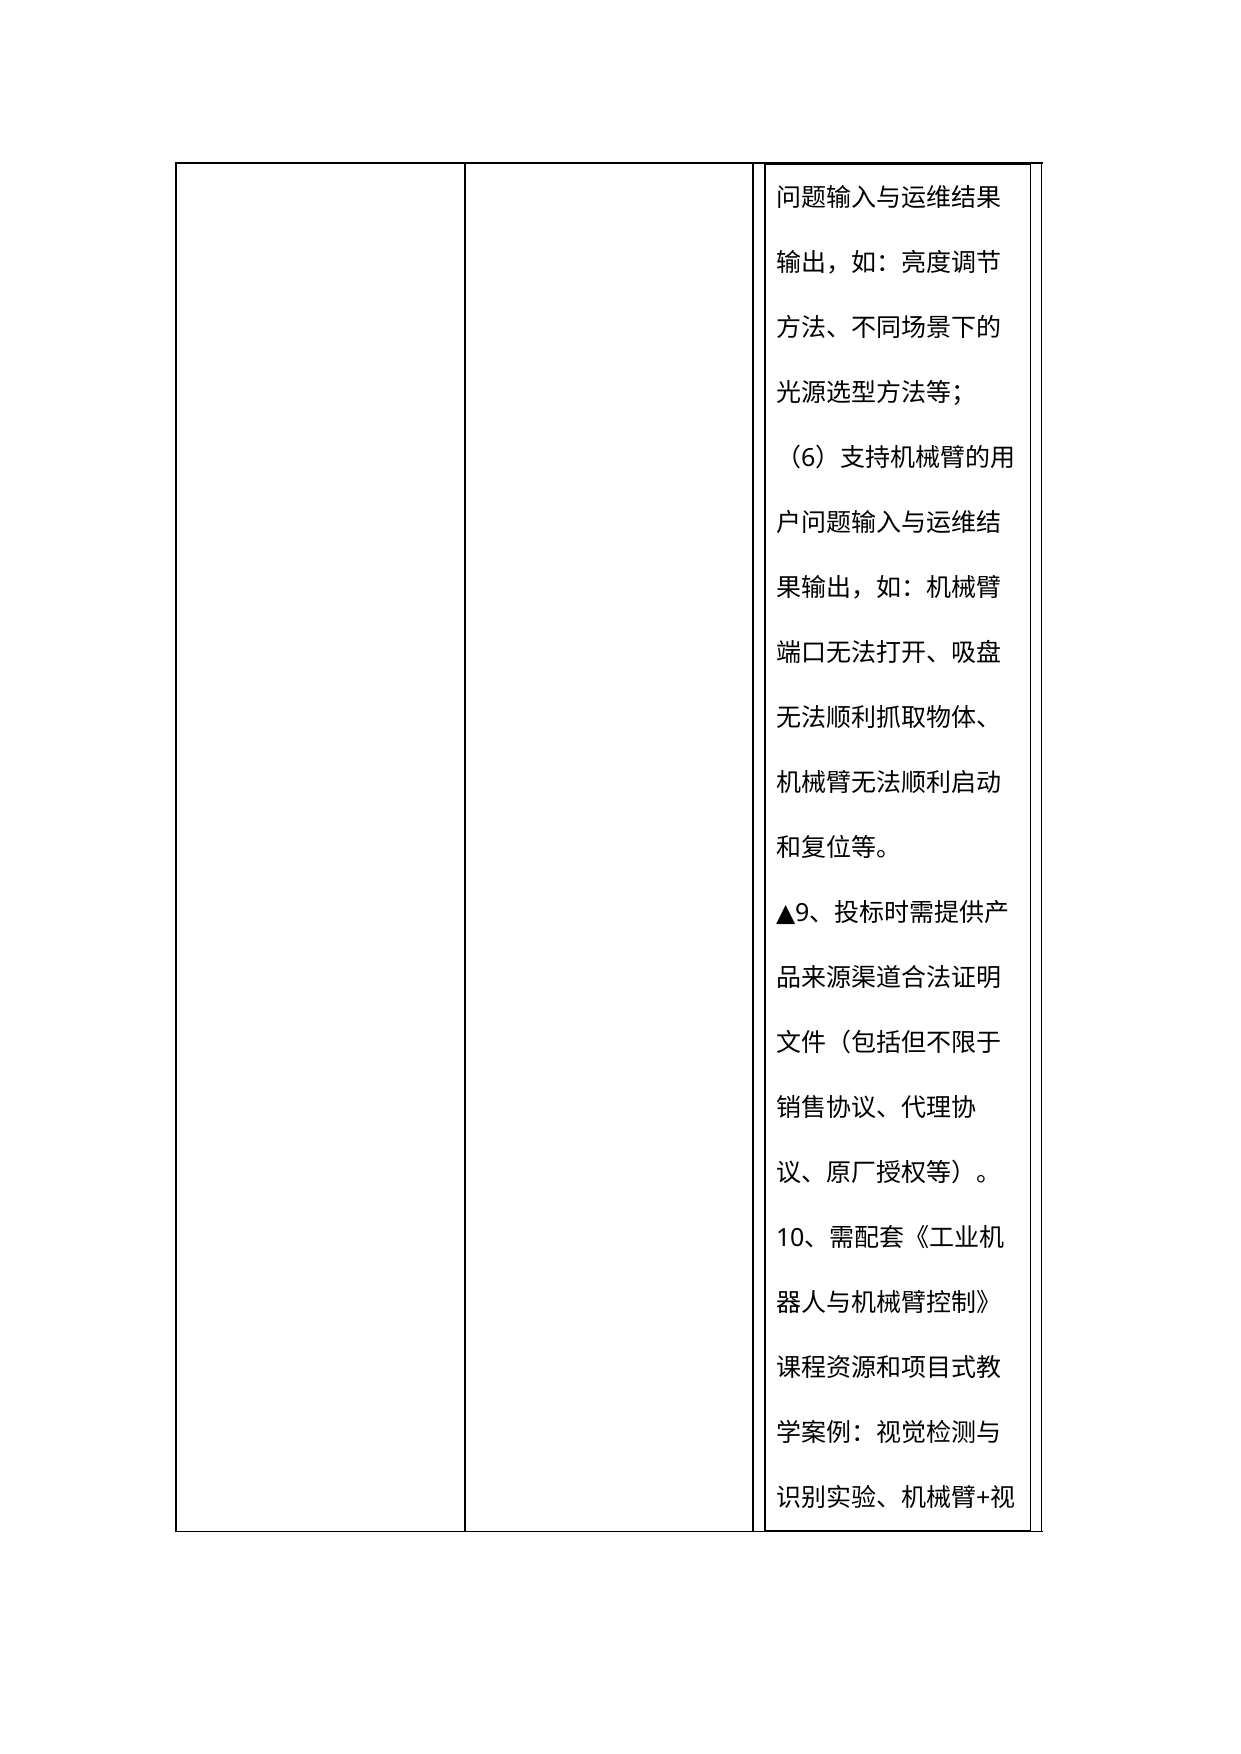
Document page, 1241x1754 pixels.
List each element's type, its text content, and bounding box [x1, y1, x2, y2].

table_cell [754, 164, 764, 1531]
table_cell 1 [177, 164, 464, 1531]
table_cell [1031, 164, 1041, 1531]
table_cell [466, 164, 752, 1531]
table_cell [766, 165, 1030, 1530]
